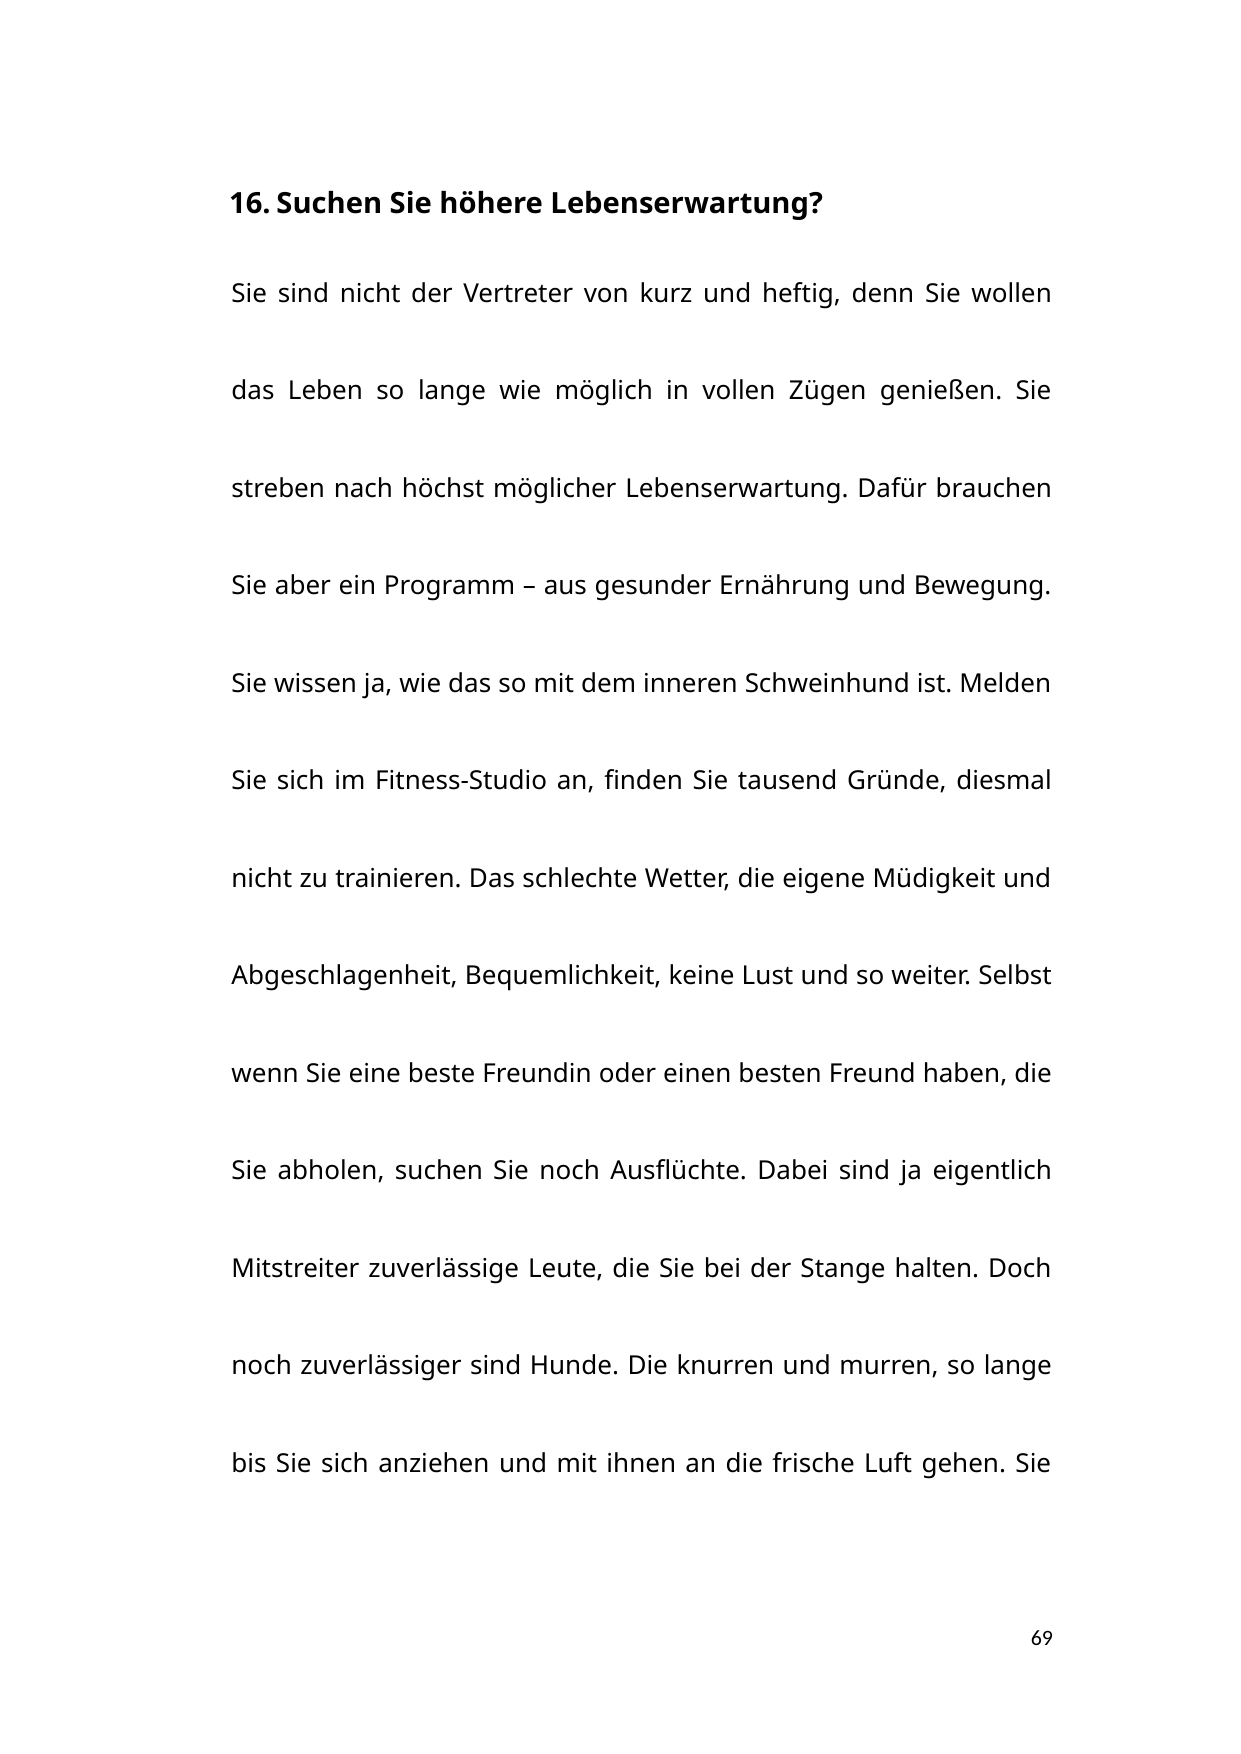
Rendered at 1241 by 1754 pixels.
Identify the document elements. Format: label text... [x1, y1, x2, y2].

subtitle Suchen Sie höhere Lebenserwartung? [229, 169, 1053, 234]
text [231, 259, 1053, 1494]
